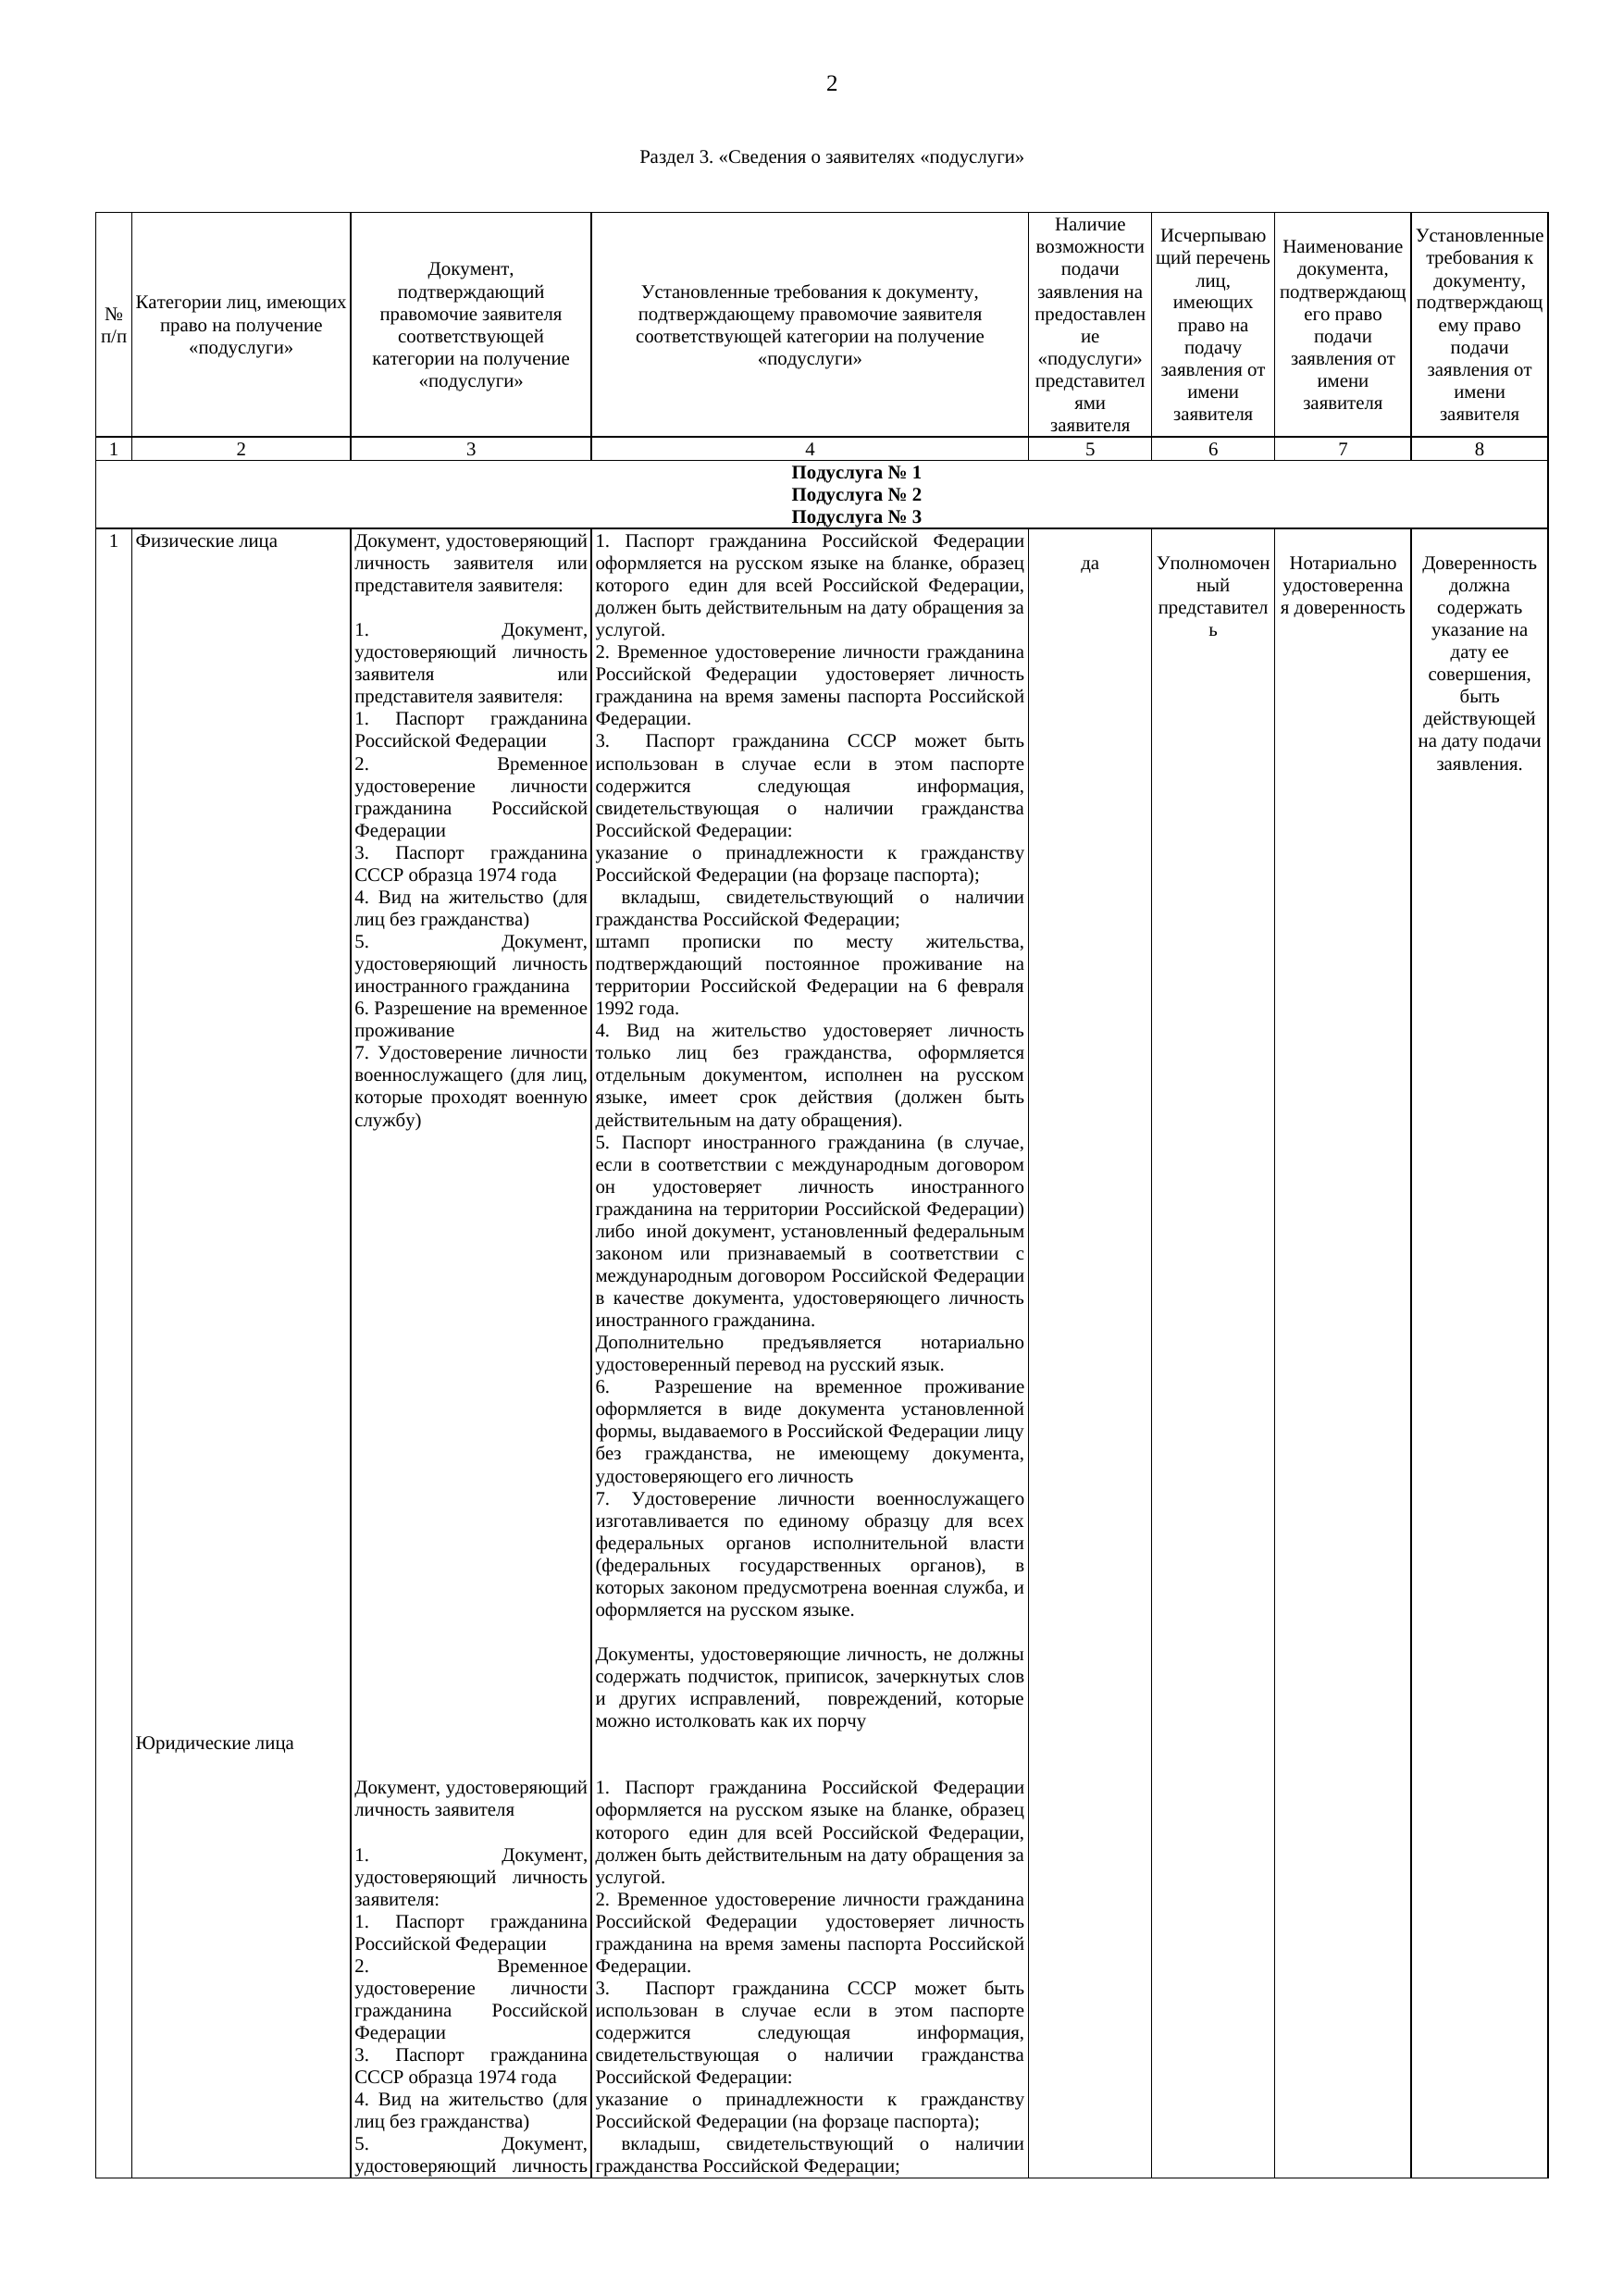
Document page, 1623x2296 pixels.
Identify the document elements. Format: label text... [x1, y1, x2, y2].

table_cell 8 [1412, 438, 1547, 460]
table_cell Подуслуга № 1 Подуслуга № 2 Подуслуга № 3 [96, 461, 1547, 527]
table_cell 7 [1275, 438, 1410, 460]
table_header Наличие возможности подачи заявления на предоставление «подуслуги» представителями заявителя [1029, 213, 1151, 436]
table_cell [592, 529, 1028, 2177]
text Раздел 3. «Сведения о заявителях «подуслуги» [95, 145, 1568, 168]
table_cell 6 [1152, 438, 1274, 460]
table_cell 1 [96, 438, 131, 460]
table_header Исчерпывающий перечень лиц, имеющих право на подачу заявления от имени заявителя [1152, 213, 1274, 436]
table_cell 3 [352, 438, 590, 460]
table_cell 4 [592, 438, 1028, 460]
table_header Документ, подтверждающий правомочие заявителя соответствующей категории на получение «подуслуги» [352, 213, 590, 436]
table_header Установленные требования к документу, подтверждающему правомочие заявителя соответствующей категории на получение «подуслуги» [592, 213, 1028, 436]
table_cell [1275, 529, 1410, 2177]
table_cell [1152, 529, 1274, 2177]
table_cell да [1029, 529, 1151, 2177]
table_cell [132, 529, 350, 2177]
table_cell 5 [1029, 438, 1151, 460]
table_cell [1412, 529, 1547, 2177]
table_cell 2 [132, 438, 350, 460]
table_header Наименование документа, подтверждающего право подачи заявления от имени заявителя [1275, 213, 1410, 436]
table_header № п/п [96, 213, 131, 436]
table_header Установленные требования к документу, подтверждающему право подачи заявления от имени заявителя [1412, 213, 1547, 436]
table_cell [352, 529, 590, 2177]
table_header Категории лиц, имеющих право на получение «подуслуги» [132, 213, 350, 436]
table_cell 1 [96, 529, 131, 2177]
